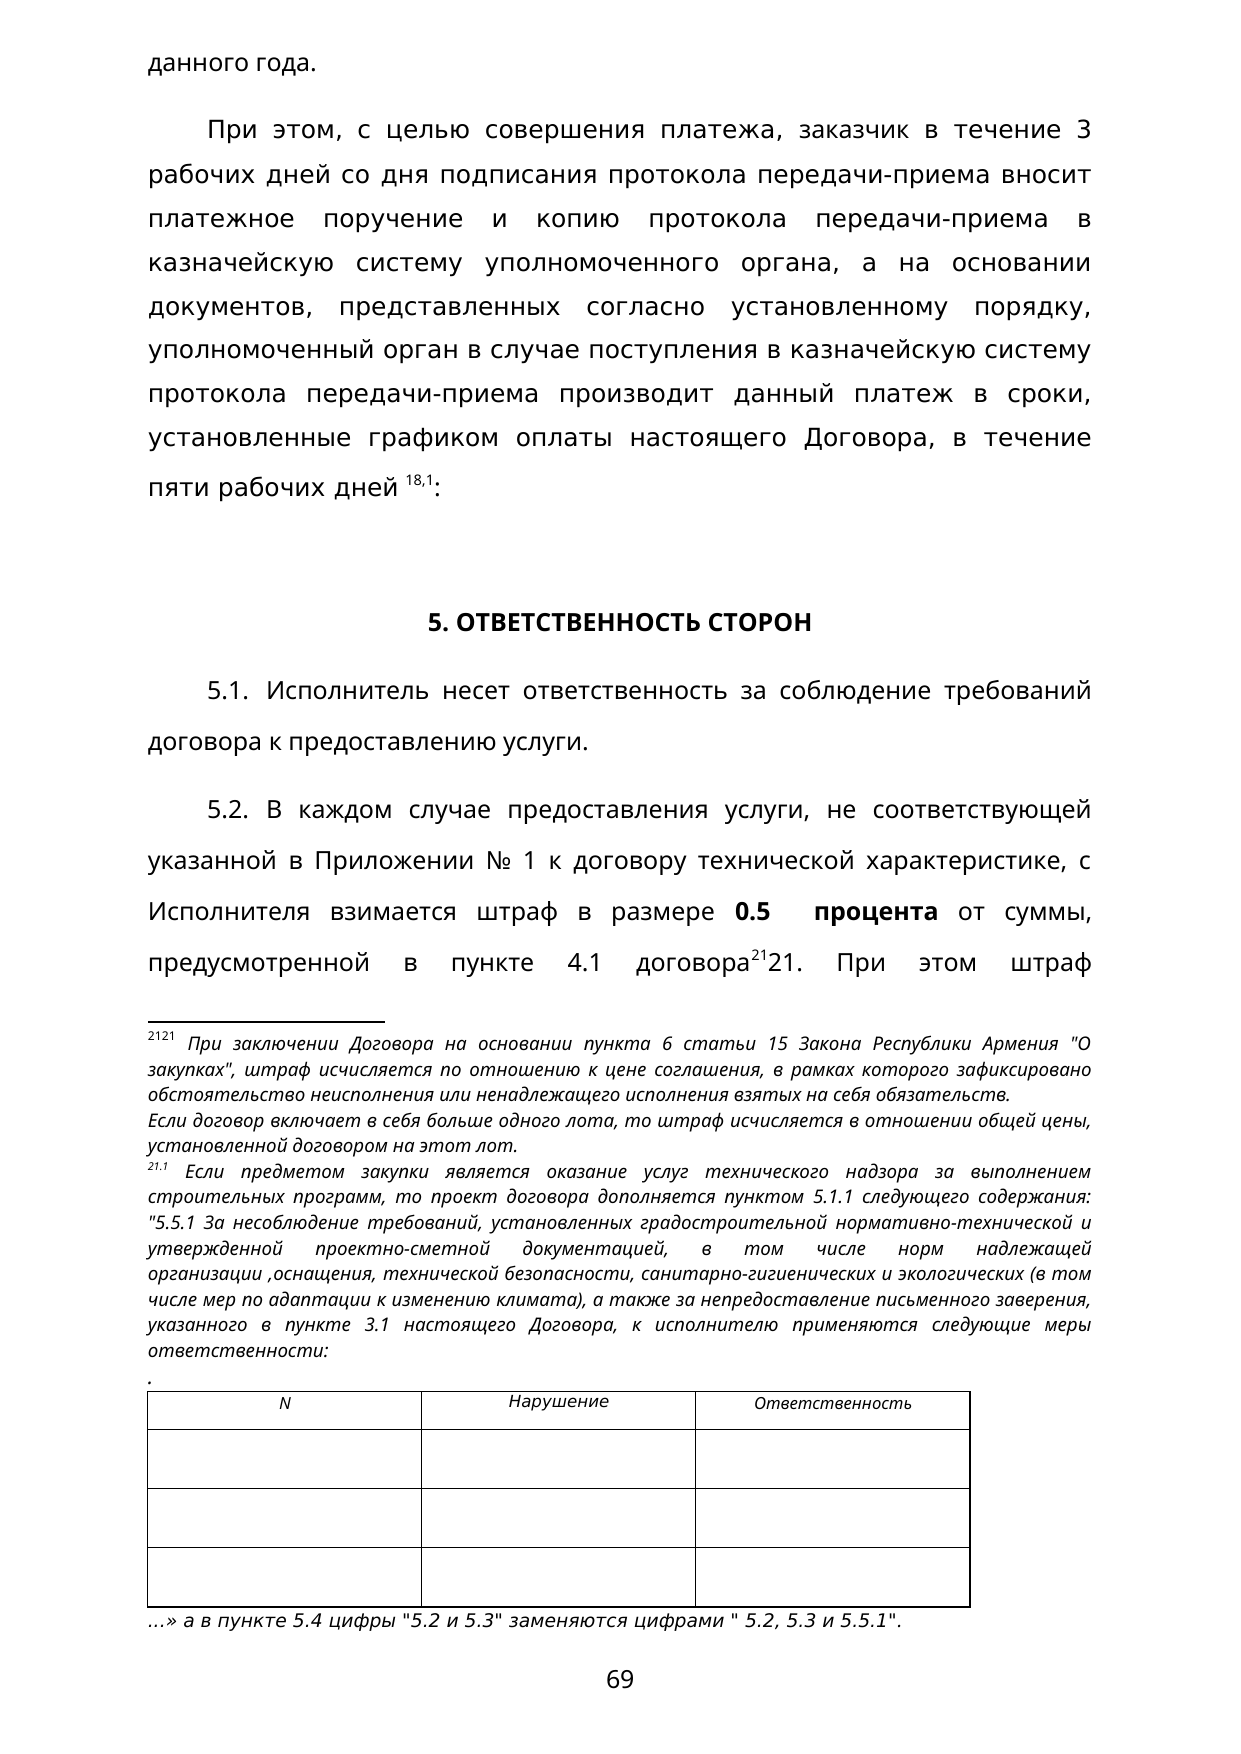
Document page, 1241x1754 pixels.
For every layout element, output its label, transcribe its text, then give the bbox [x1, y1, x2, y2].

text 5.1. Исполнитель несет ответственность за соблюдение требований договора к предоставлению услуги. [148, 672, 1092, 758]
text 5.2. В каждом случае предоставления услуги, не соответствующей указанной в Приложении № 1 к договору технической характеристике, с Исполнителя взимается штраф в размере 0.5 процента от суммы, предусмотренной в пункте 4.1 договора21. При этом штраф рассчитывается также в случае предоставления услуги в срок, установленный настоящим договором, но в случае их непринятия заказчиком. [148, 791, 1092, 978]
text При этом, с целью совершения платежа, заказчик в течение 3 рабочих дней со дня подписания протокола передачи-приема вносит платежное поручение и копию протокола передачи-приема в казначейскую систему уполномоченного органа, а на основании документов, представленных согласно установленному порядку, уполномоченный орган в случае поступления в казначейскую систему протокола передачи-приема производит данный платеж в сроки, установленные графиком օплаты настоящего Договора, в течение пяти рабочих дней 18,1: [148, 112, 1092, 503]
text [148, 44, 1092, 78]
text 5. ОТВЕТСТВЕННОСТЬ СТОРОН [148, 605, 1092, 639]
